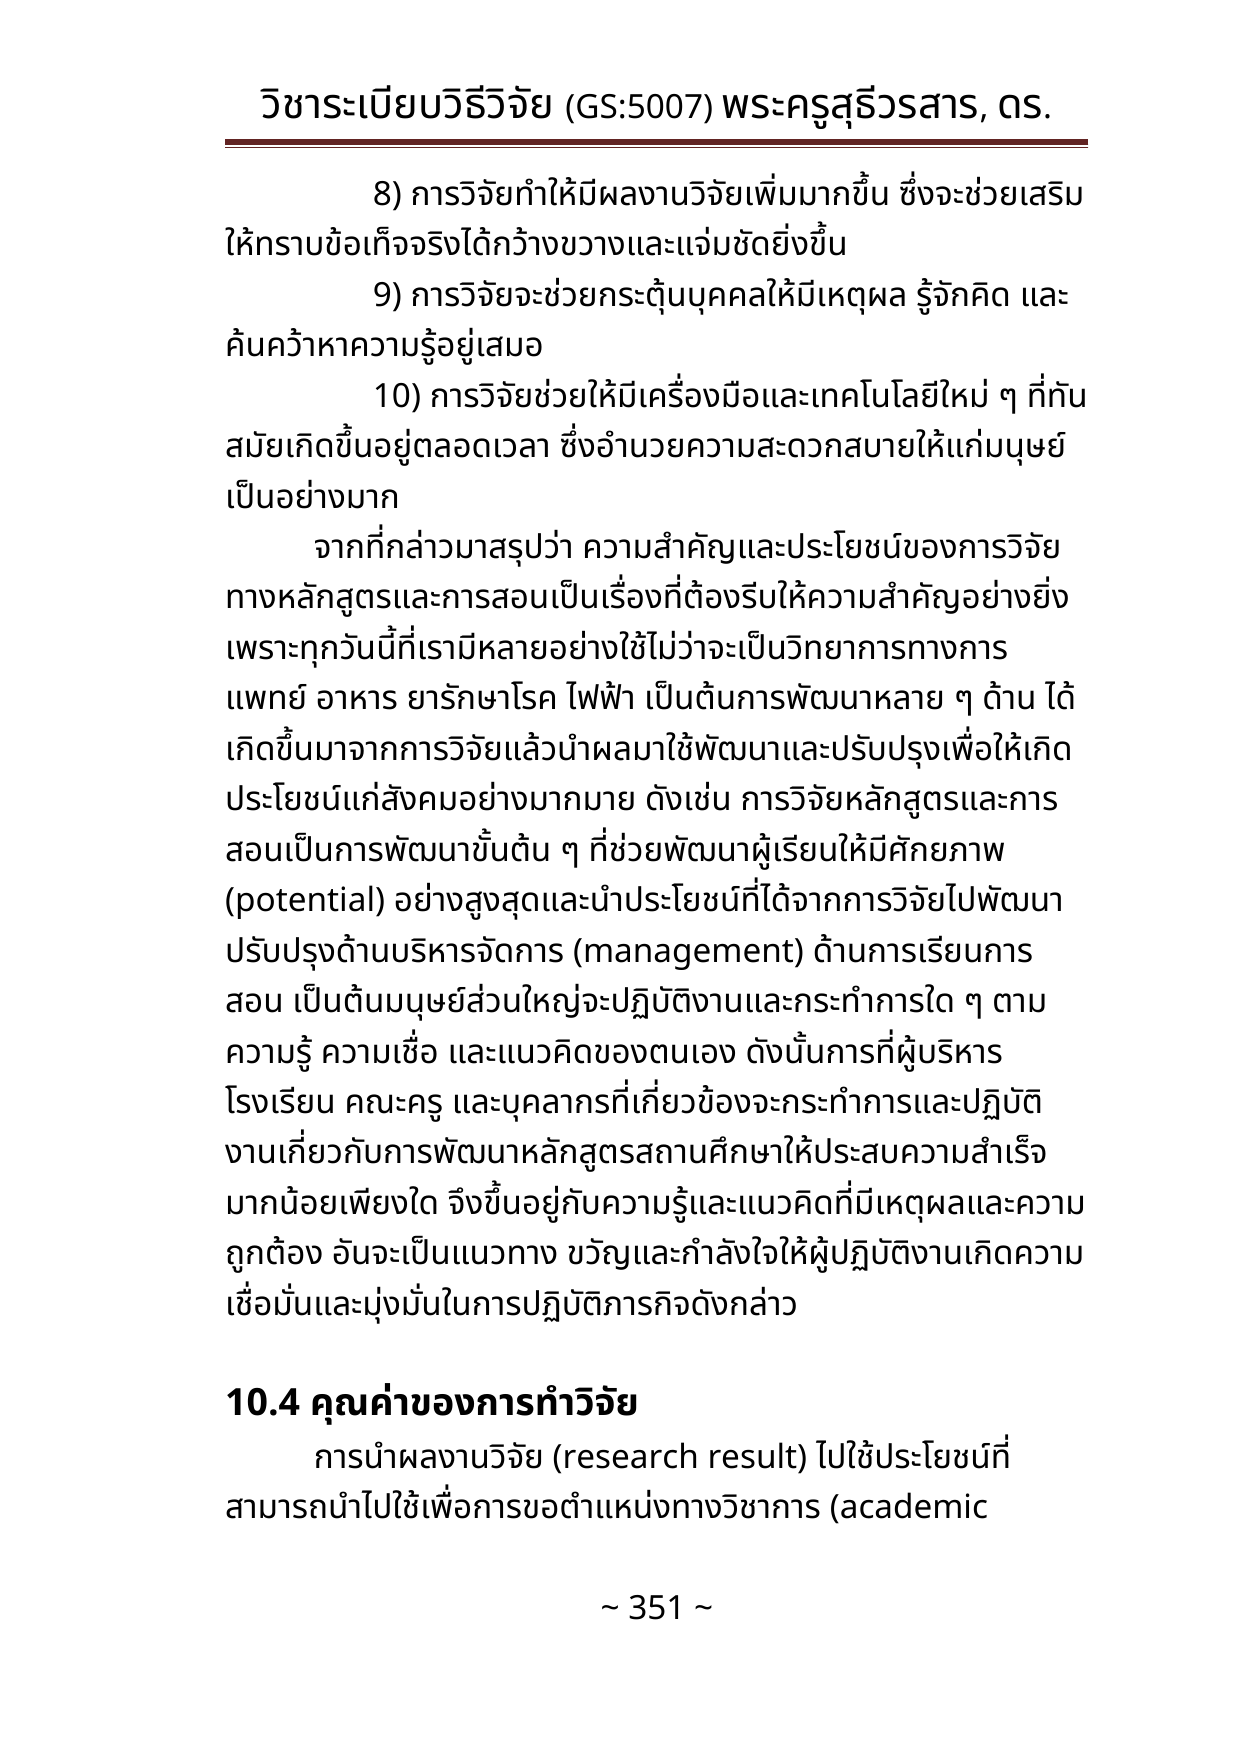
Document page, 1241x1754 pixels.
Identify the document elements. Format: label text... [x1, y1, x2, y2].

text 10.4 คุณค่าของการทำวิจัย [225, 1376, 1088, 1432]
text 8) การวิจัยทำให้มีผลงานวิจัยเพิ่มมากขึ้น ซึ่งจะช่วยเสริมให้ทราบข้อเท็จจริงได้กว้างขวางและแจ่มชัดยิ่งขึ้น [225, 169, 1088, 271]
text 9) การวิจัยจะช่วยกระตุ้นบุคคลให้มีเหตุผล รู้จักคิด และค้นคว้าหาความรู้อยู่เสมอ [225, 271, 1088, 372]
text จากที่กล่าวมาสรุปว่า ความสำคัญและประโยชน์ของการวิจัยทางหลักสูตรและการสอนเป็นเรื่องที่ต้องรีบให้ความสำคัญอย่างยิ่งเพราะทุกวันนี้ที่เรามีหลายอย่างใช้ไม่ว่าจะเป็นวิทยาการทางการแพทย์ อาหาร ยารักษาโรค ไฟฟ้า เป็นต้นการพัฒนาหลาย ๆ ด้าน ได้เกิดขึ้นมาจากการวิจัยแล้วนำผลมาใช้พัฒนาและปรับปรุงเพื่อให้เกิดประโยชน์แก่สังคมอย่างมากมาย ดังเช่น การวิจัยหลักสูตรและการสอนเป็นการพัฒนาขั้นต้น ๆ ที่ช่วยพัฒนาผู้เรียนให้มีศักยภาพ (potential) อย่างสูงสุดและนำประโยชน์ที่ได้จากการวิจัยไปพัฒนาปรับปรุงด้านบริหารจัดการ (management) ด้านการเรียนการสอน เป็นต้นมนุษย์ส่วนใหญ่จะปฏิบัติงานและกระทำการใด ๆ ตามความรู้ ความเชื่อ และแนวคิดของตนเอง ดังนั้นการที่ผู้บริหารโรงเรียน คณะครู และบุคลากรที่เกี่ยวข้องจะกระทำการและปฏิบัติงานเกี่ยวกับการพัฒนาหลักสูตรสถานศึกษาให้ประสบความสำเร็จมากน้อยเพียงใด จึงขึ้นอยู่กับความรู้และแนวคิดที่มีเหตุผลและความถูกต้อง อันจะเป็นแนวทาง ขวัญและกำลังใจให้ผู้ปฏิบัติงานเกิดความเชื่อมั่นและมุ่งมั่นในการปฏิบัติภารกิจดังกล่าว [225, 523, 1088, 1330]
text 10) การวิจัยช่วยให้มีเครื่องมือและเทคโนโลยีใหม่ ๆ ที่ทันสมัยเกิดขึ้นอยู่ตลอดเวลา ซึ่งอำนวยความสะดวกสบายให้แก่มนุษย์เป็นอย่างมาก [225, 372, 1088, 523]
